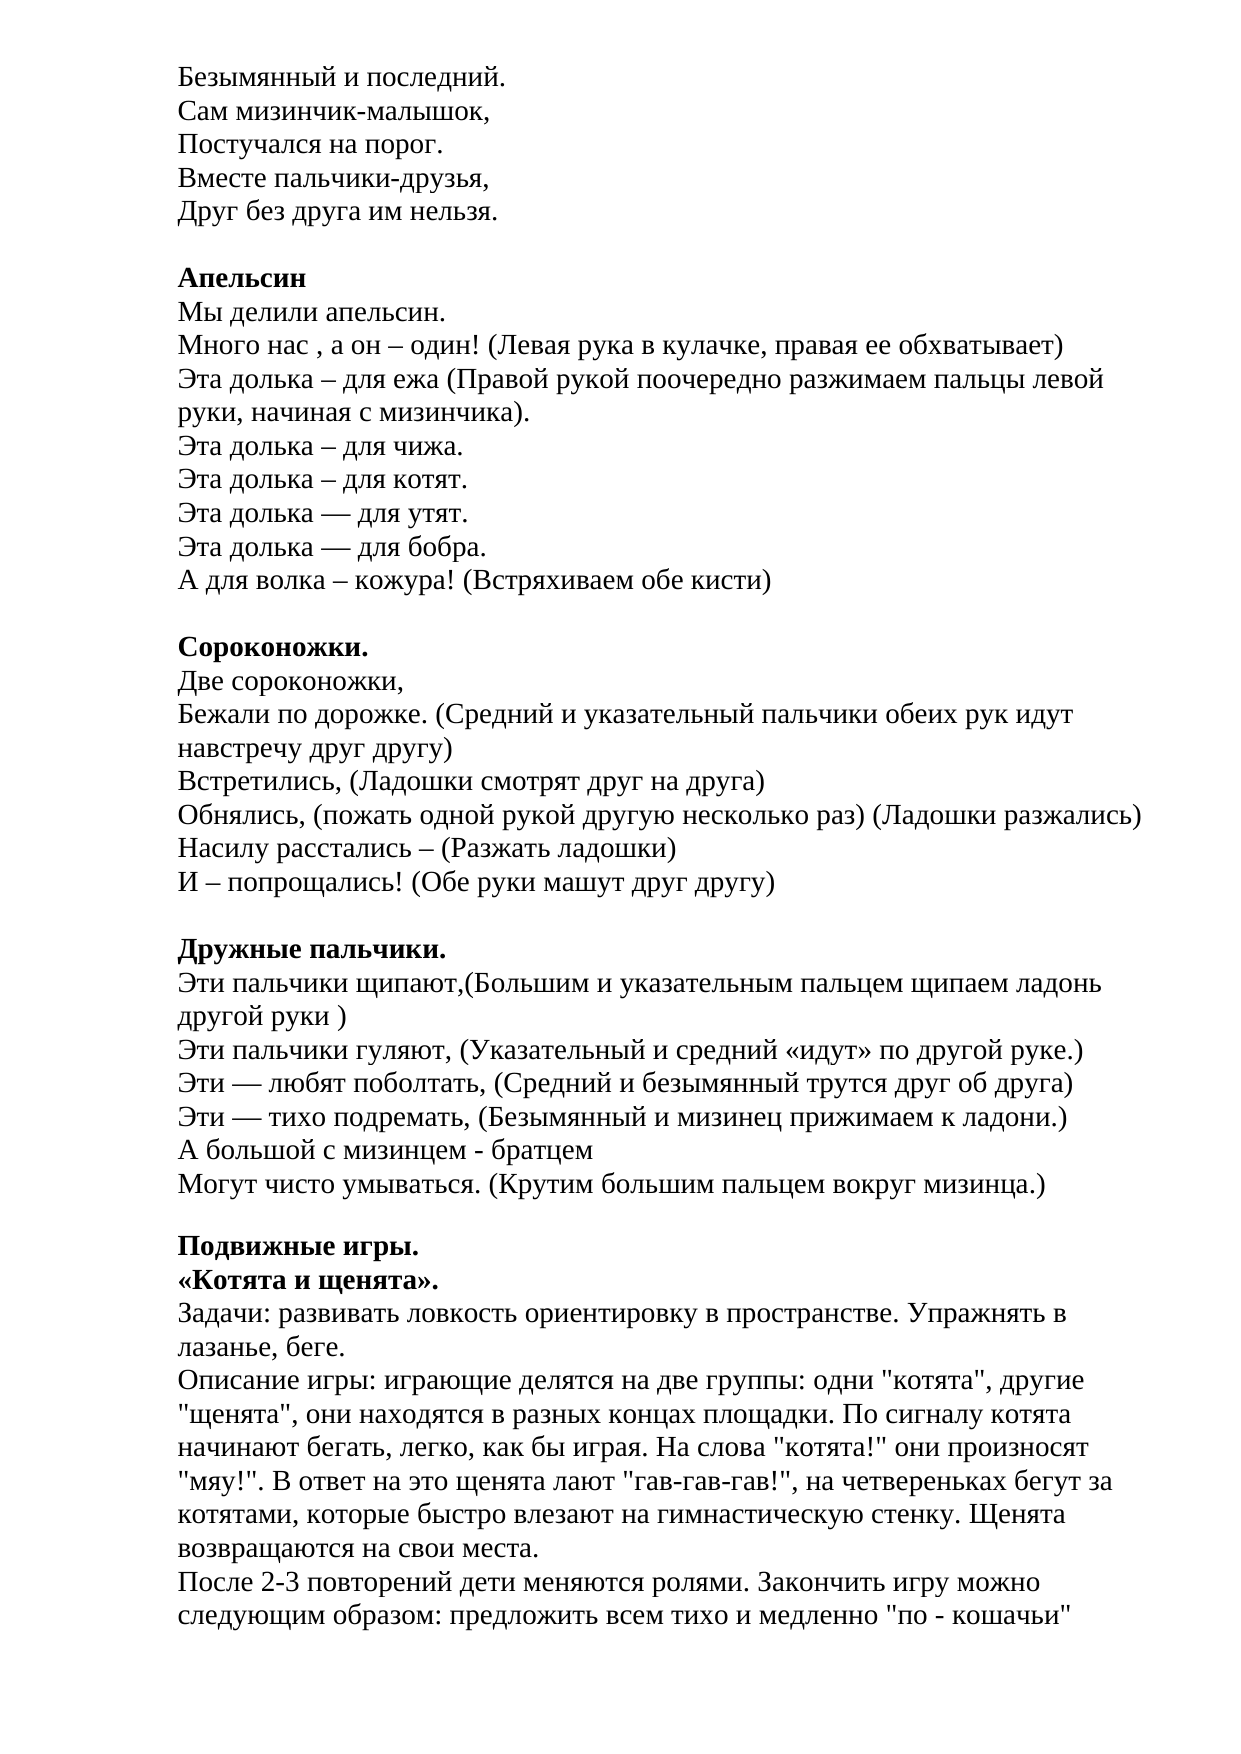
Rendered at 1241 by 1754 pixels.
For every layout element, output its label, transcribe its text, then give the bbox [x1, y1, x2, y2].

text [177, 59, 1152, 1228]
